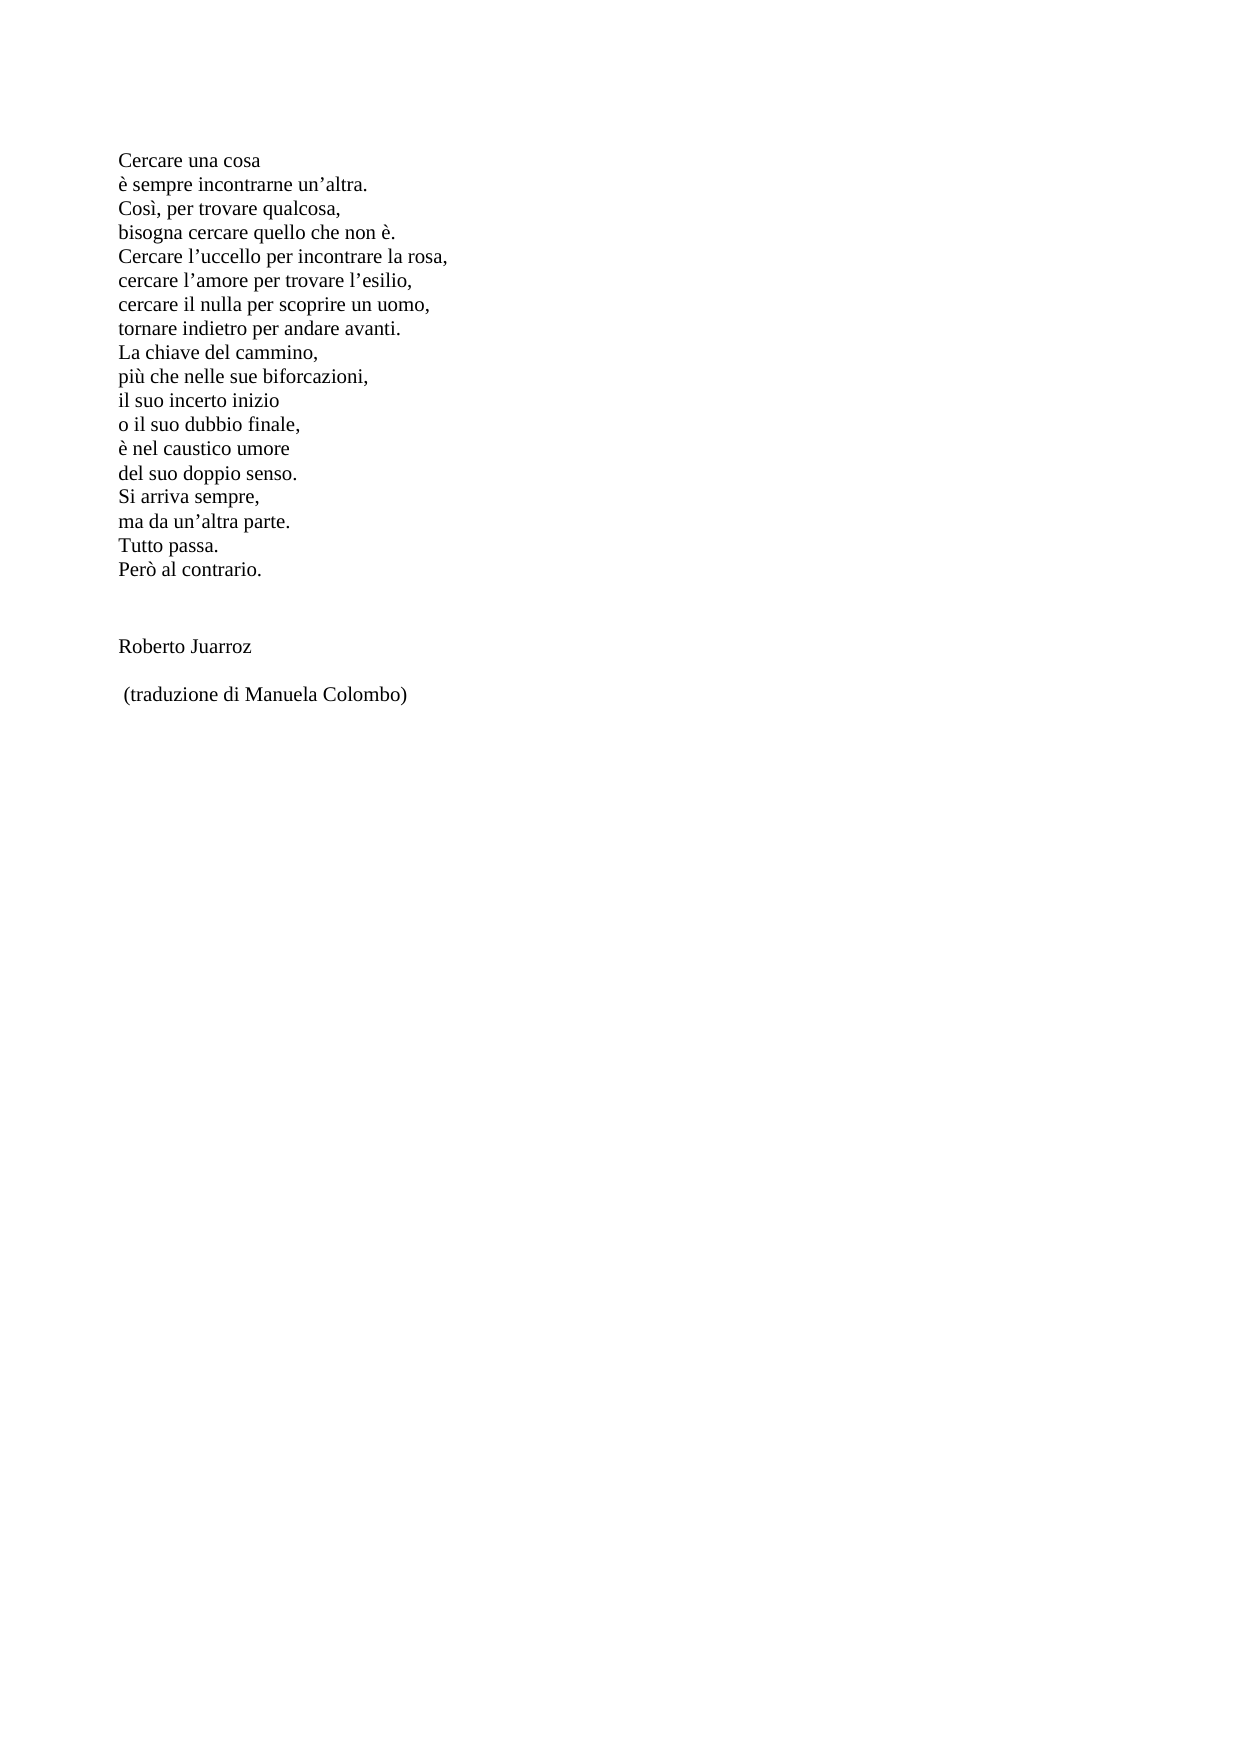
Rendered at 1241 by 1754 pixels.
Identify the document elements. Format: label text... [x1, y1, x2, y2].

text (traduzione di Manuela Colombo) [118, 682, 1122, 706]
text Cercare una cosa [118, 148, 1122, 172]
text Così, per trovare qualcosa, [118, 196, 1122, 220]
text il suo incerto inizio [118, 388, 1122, 412]
text Però al contrario. [118, 557, 1122, 581]
text Cercare l’uccello per incontrare la rosa, [118, 244, 1122, 268]
text Roberto Juarroz [118, 633, 1122, 658]
text tornare indietro per andare avanti. [118, 316, 1122, 340]
text bisogna cercare quello che non è. [118, 220, 1122, 244]
text Tutto passa. [118, 533, 1122, 557]
text è sempre incontrarne un’altra. [118, 172, 1122, 196]
text più che nelle sue biforcazioni, [118, 364, 1122, 388]
text cercare l’amore per trovare l’esilio, [118, 268, 1122, 292]
text è nel caustico umore [118, 436, 1122, 460]
text cercare il nulla per scoprire un uomo, [118, 292, 1122, 316]
text Si arriva sempre, [118, 484, 1122, 508]
text La chiave del cammino, [118, 340, 1122, 364]
text o il suo dubbio finale, [118, 412, 1122, 436]
text ma da un’altra parte. [118, 508, 1122, 533]
text del suo doppio senso. [118, 460, 1122, 484]
